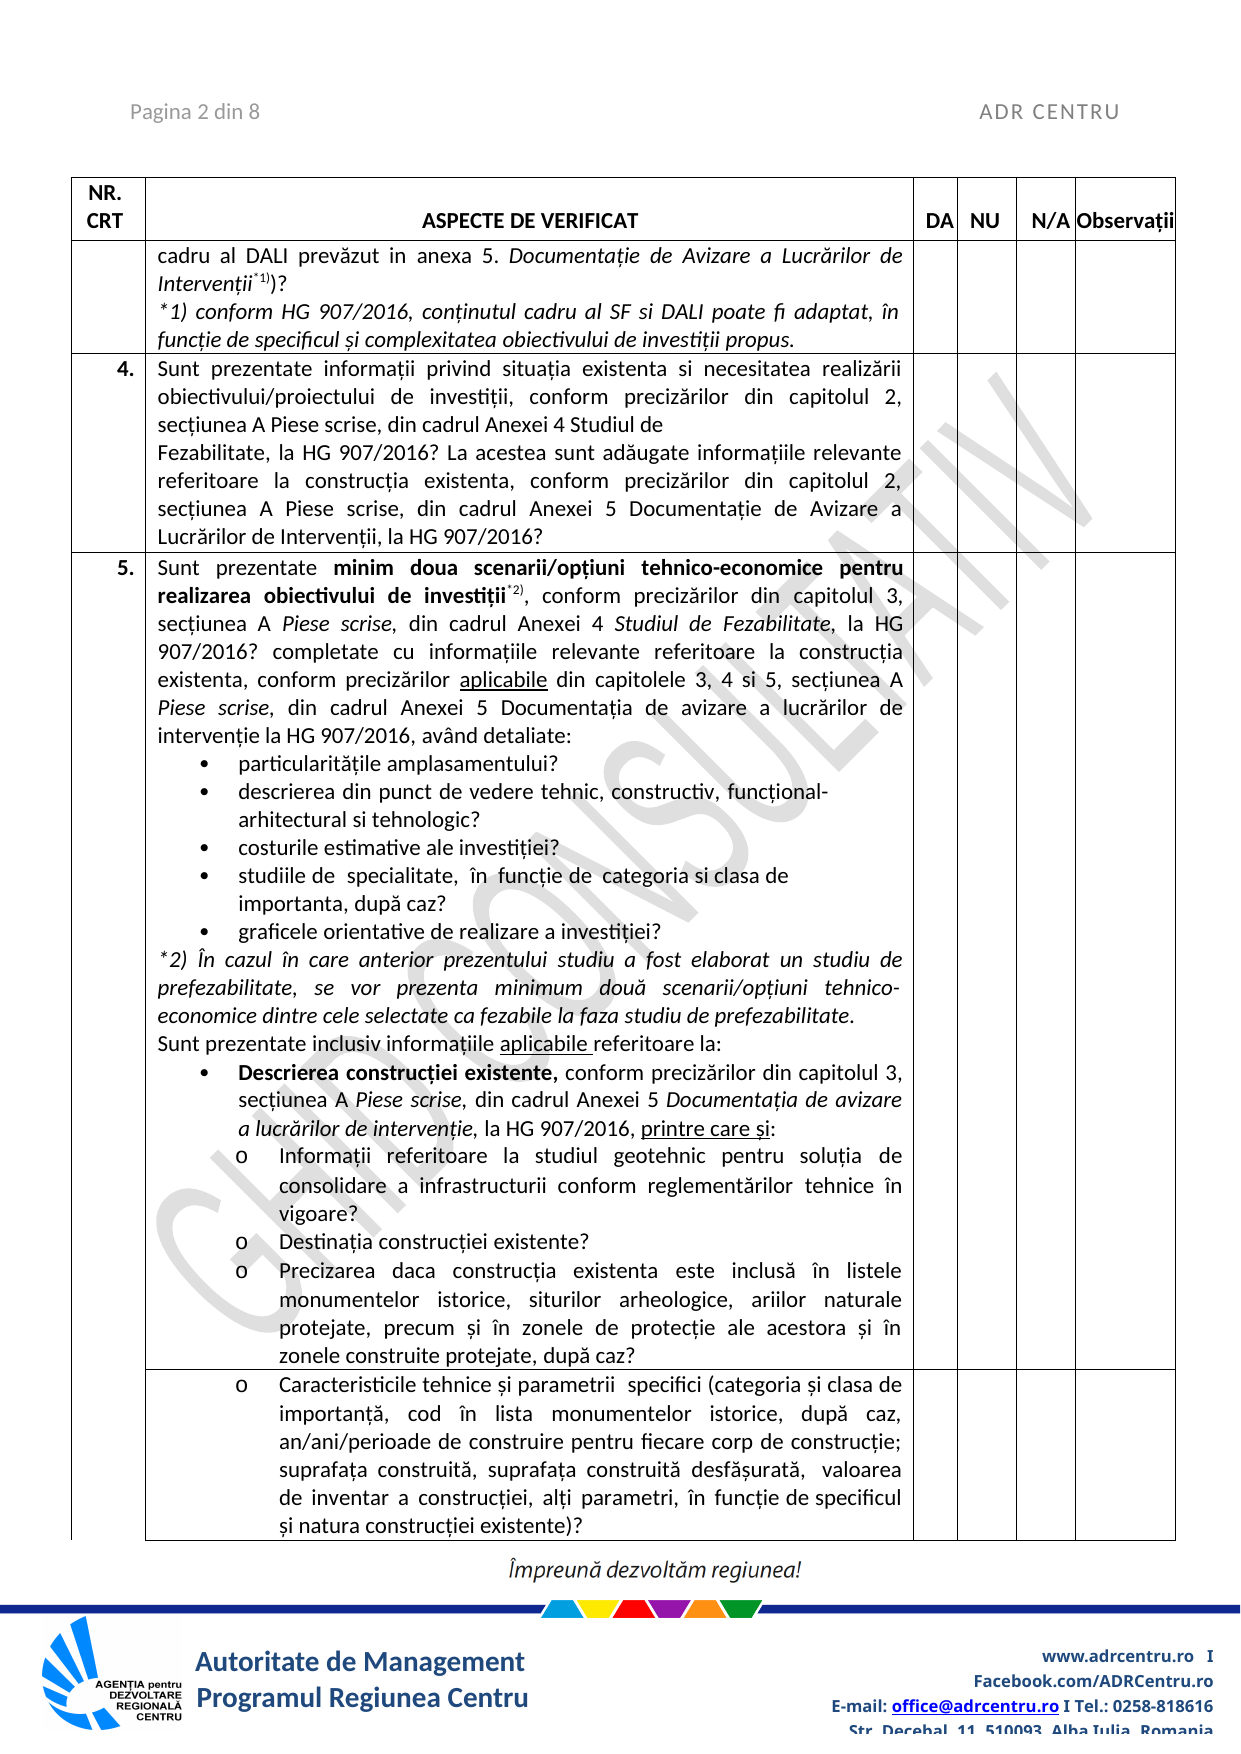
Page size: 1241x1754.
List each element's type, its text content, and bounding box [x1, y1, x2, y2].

table_cell [914, 241, 957, 353]
table_header NR. CRT [72, 178, 145, 240]
table_cell [1076, 1370, 1175, 1539]
table_cell [958, 241, 1016, 353]
table_cell [958, 354, 1016, 552]
table_cell [1017, 241, 1075, 353]
table_header Observații [1076, 178, 1175, 240]
table_header N/A [1017, 178, 1075, 240]
table_cell [72, 354, 145, 552]
picture [574, 1600, 1241, 1618]
table_cell [1017, 1370, 1075, 1539]
picture [495, 1556, 814, 1583]
table_cell [1076, 553, 1175, 1369]
table_cell [1076, 241, 1175, 353]
table_cell [1076, 354, 1175, 552]
table_cell Sunt prezentate minim doua scenarii/opțiuni tehnico-economice pentru realizarea obiectivului de investiții*2), conform precizărilor din capitolul 3, secțiunea A Piese scrise, din cadrul Anexei 4 Studiul de Fezabilitate, la HG 907/2016? completate cu informațiile relevante referitoare la construcția existenta, conform precizărilor aplicabile din capitolele 3, 4 si 5, secțiunea A Piese scrise, din cadrul Anexei 5 Documentația de avizare a lucrărilor de intervenție la HG 907/2016, având detaliate: particularitățile amplasamentului? descrierea din punct de vedere tehnic, constructiv, funcțional- arhitectural si tehnologic? costurile estimative ale investiției? studiile de specialitate, în funcție de categoria si clasa de importanta, după caz? graficele orientative de realizare a investiției? *2) În cazul în care anterior prezentului studiu a fost elaborat un studiu de prefezabilitate, se vor prezenta minimum două scenarii/opțiuni tehnico-economice dintre cele selectate ca fezabile la faza studiu de prefezabilitate. Sunt prezentate inclusiv informațiile aplicabile referitoare la: Descrierea construcției existente, conform precizărilor din capitolul 3, secțiunea A Piese scrise, din cadrul Anexei 5 Documentația de avizare a lucrărilor de intervenție, la HG 907/2016, printre care și: Informații referitoare la studiul geotehnic pentru soluția de consolidare a infrastructurii conform reglementărilor tehnice în vigoare? Destinația construcției existente? Precizarea daca construcția existenta este inclusă în listele monumentelor istorice, siturilor arheologice, ariilor naturale protejate, precum și în zonele de protecție ale acestora și în zonele construite protejate, după caz? [146, 553, 913, 1369]
table_cell [914, 553, 957, 1369]
table_cell Sunt prezentate informații privind situația existenta si necesitatea realizării obiectivului/proiectului de investiții, conform precizărilor din capitolul 2, secțiunea A Piese scrise, din cadrul Anexei 4 Studiul de Fezabilitate, la HG 907/2016? La acestea sunt adăugate informațiile relevante referitoare la construcția existenta, conform precizărilor din capitolul 2, secțiunea A Piese scrise, din cadrul Anexei 5 Documentație de Avizare a Lucrărilor de Intervenții, la HG 907/2016? [146, 354, 913, 552]
table_cell [914, 1370, 957, 1539]
table_cell [958, 553, 1016, 1369]
table_header DA [914, 178, 957, 240]
table_cell [958, 1370, 1016, 1539]
table_cell [1017, 553, 1075, 1369]
table_header NU [958, 178, 1016, 240]
table_cell [72, 553, 145, 1539]
table_header ASPECTE DE VERIFICAT [146, 178, 913, 240]
table_cell [72, 241, 145, 353]
table_cell [914, 354, 957, 552]
table_cell [1017, 354, 1075, 552]
picture [0, 1600, 550, 1730]
